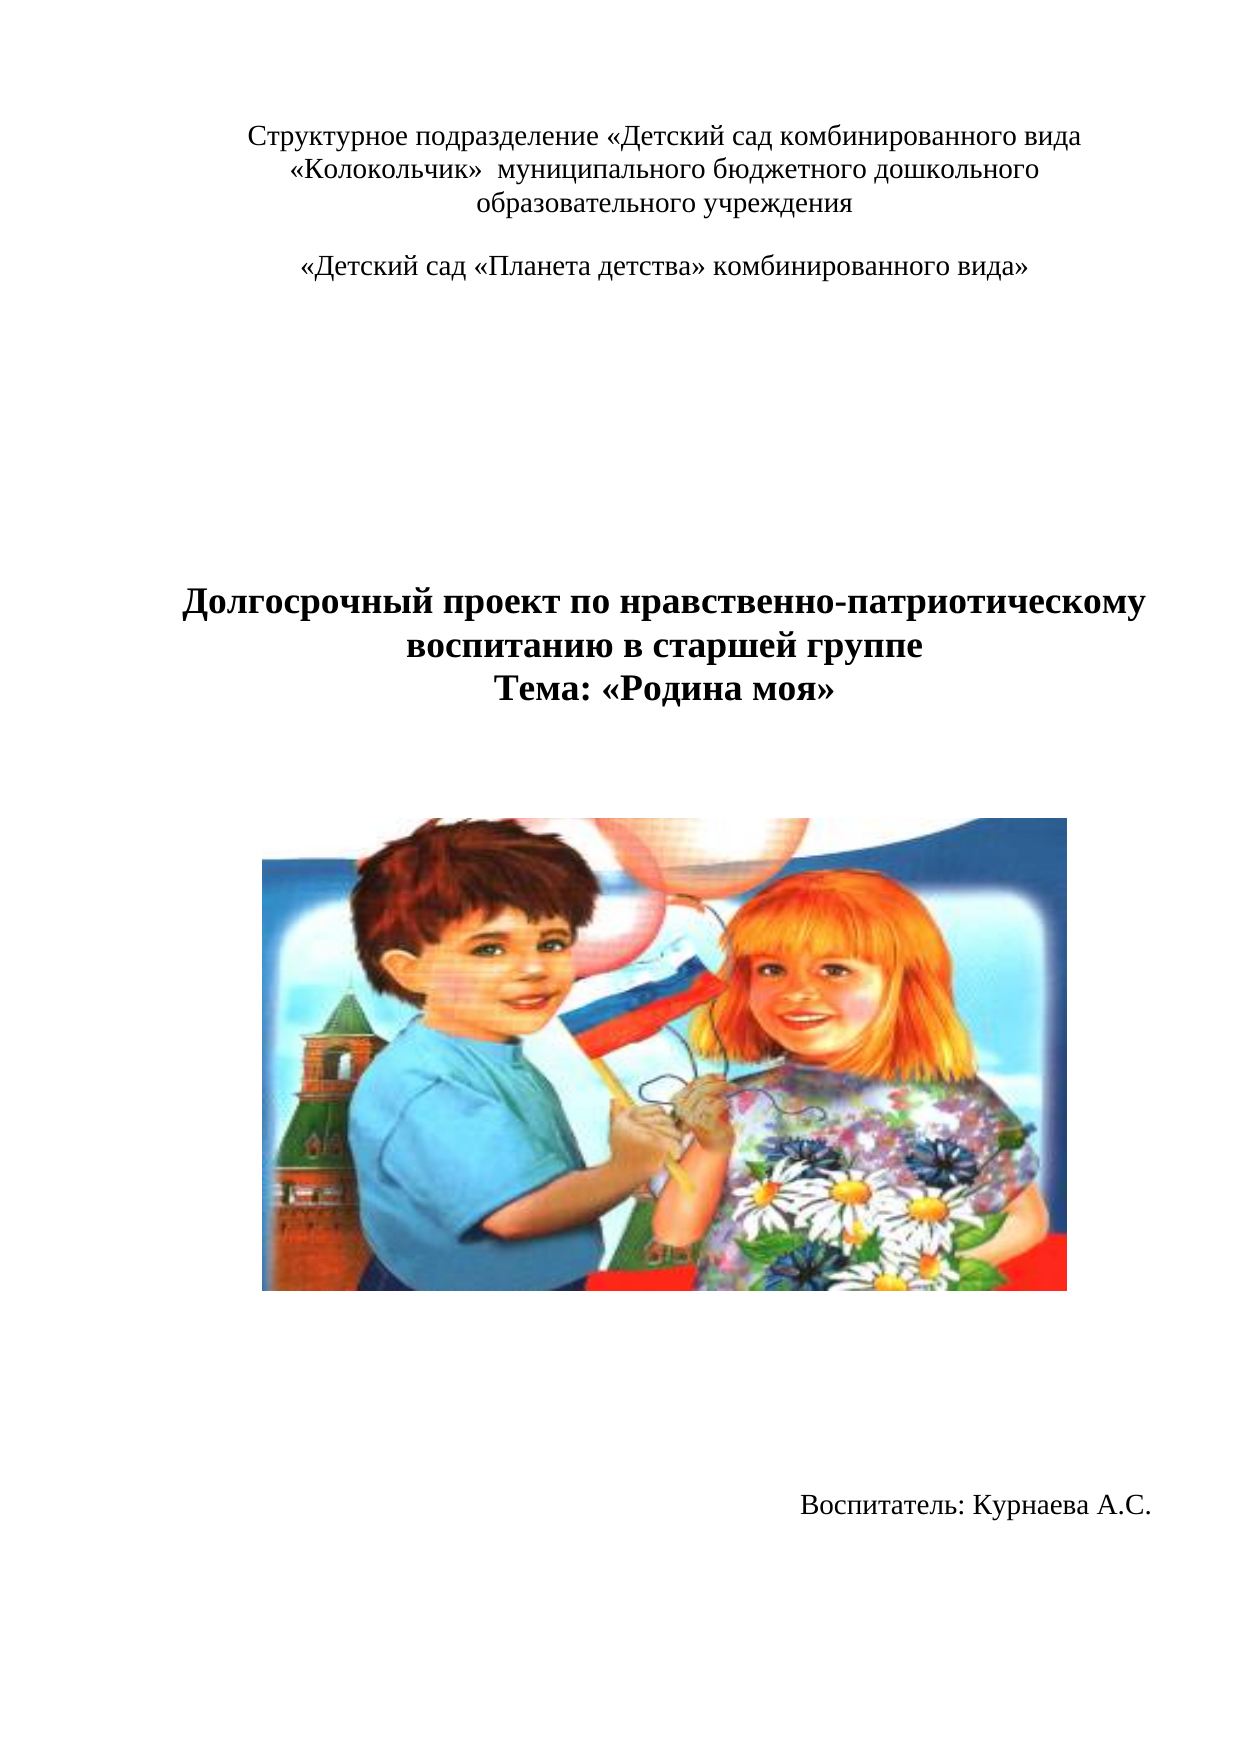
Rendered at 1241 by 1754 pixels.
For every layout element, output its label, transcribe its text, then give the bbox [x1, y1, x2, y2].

text Тема: «Родина моя» [177, 665, 1152, 708]
text Долгосрочный проект по нравственно-патриотическому воспитанию в старшей группе [177, 579, 1152, 665]
picture [262, 818, 1067, 1291]
text «Детский сад «Планета детства» комбинированного вида» [177, 248, 1152, 281]
text Структурное подразделение «Детский сад комбинированного вида «Колокольчик» муниципального бюджетного дошкольного образовательного учреждения [177, 118, 1152, 219]
text Воспитатель: Курнаева А.С. [177, 1487, 1152, 1521]
